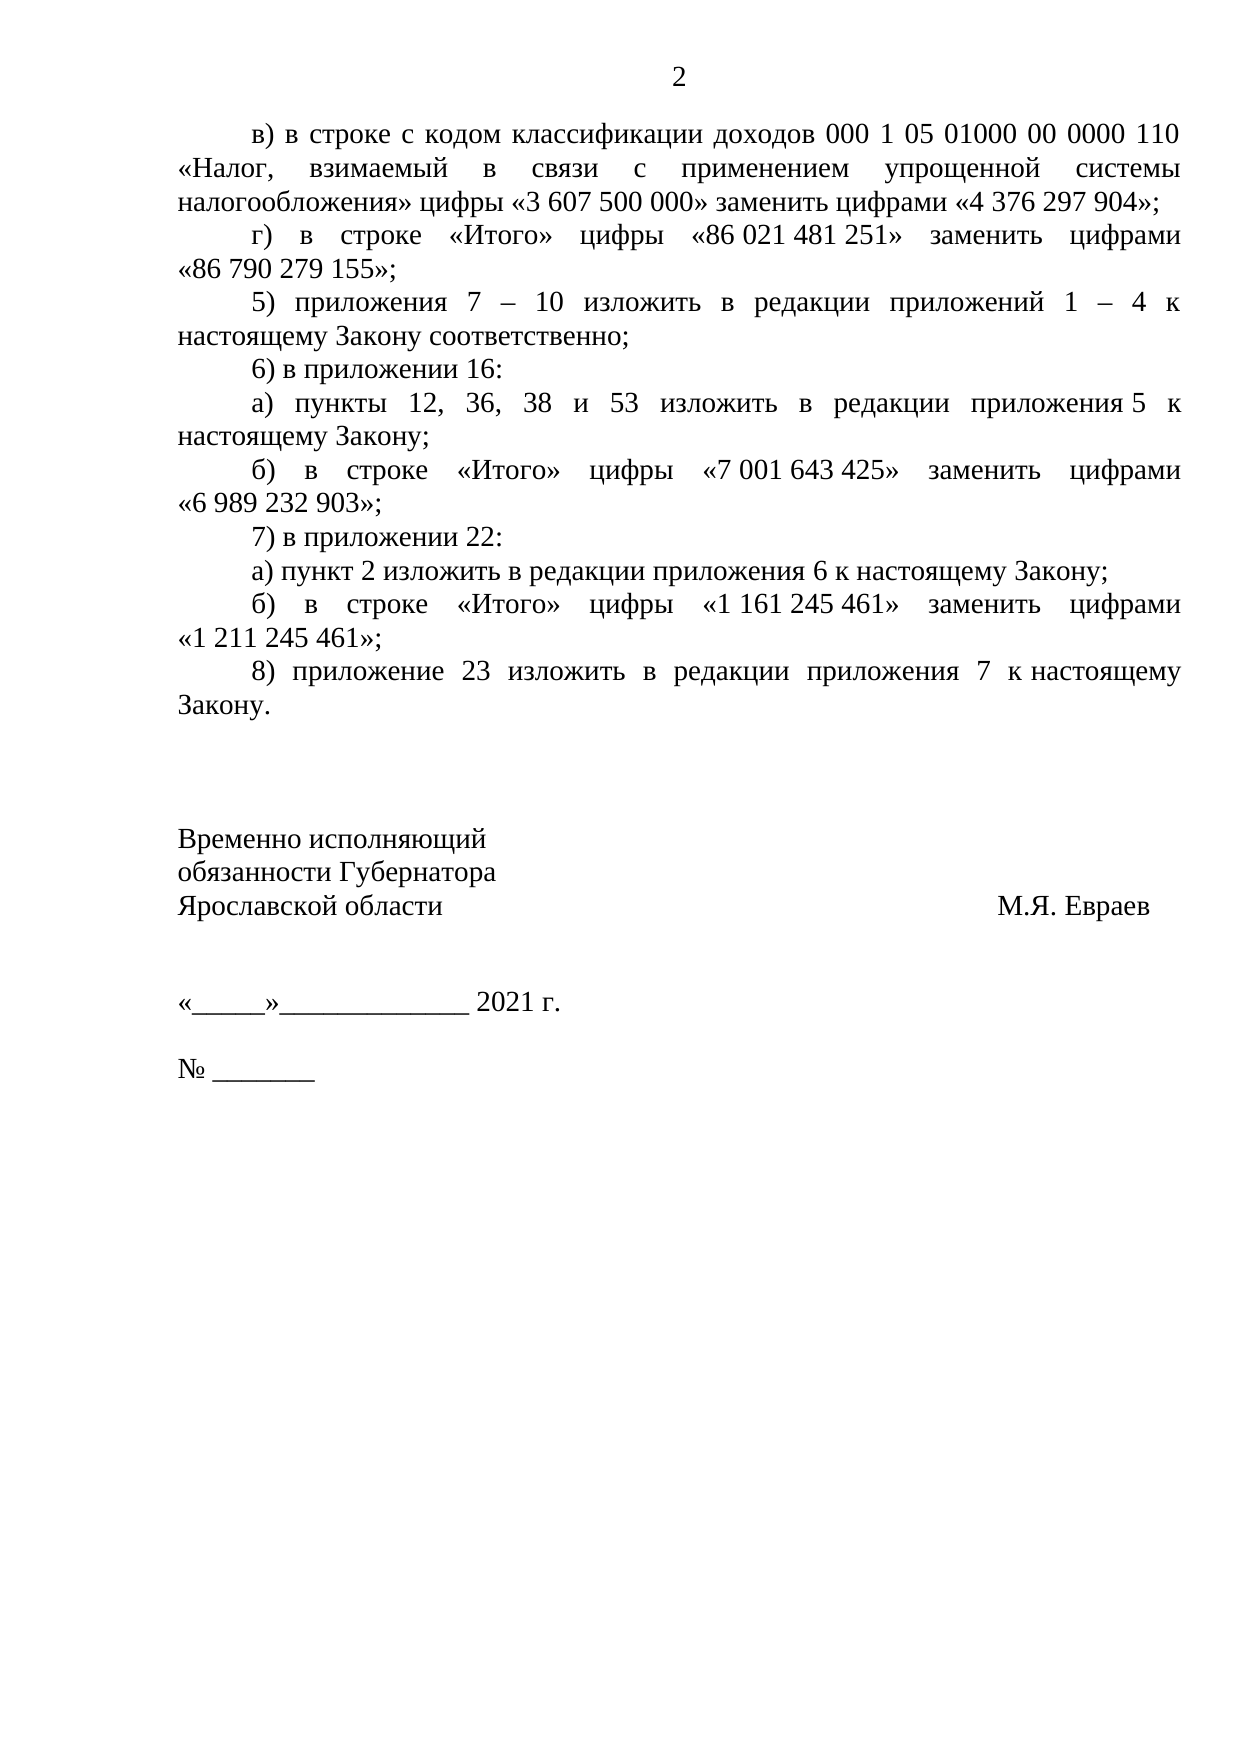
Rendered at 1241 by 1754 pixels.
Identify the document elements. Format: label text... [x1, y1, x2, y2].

text 5) приложения 7 – 10 изложить в редакции приложений 1 – 4 к настоящему Закону соответственно; [177, 284, 1181, 351]
text обязанности Губернатора [177, 854, 1181, 888]
text 6) в приложении 16: [177, 351, 1181, 385]
text б) в строке «Итого» цифры «1 161 245 461» заменить цифрами «1 211 245 461»; [177, 586, 1181, 653]
text «_____»_____________ 2021 г. [177, 984, 1181, 1017]
text 8) приложение 23 изложить в редакции приложения 7 к настоящему Закону. [177, 653, 1181, 720]
text г) в строке «Итого» цифры «86 021 481 251» заменить цифрами «86 790 279 155»; [177, 217, 1181, 284]
text № _______ [177, 1051, 1181, 1084]
text 7) в приложении 22: [177, 519, 1181, 553]
text Ярославской области М.Я. Евраев [177, 888, 1181, 922]
text б) в строке «Итого» цифры «7 001 643 425» заменить цифрами «6 989 232 903»; [177, 452, 1181, 519]
text а) пункт 2 изложить в редакции приложения 6 к настоящему Закону; [177, 553, 1181, 586]
text а) пункты 12, 36, 38 и 53 изложить в редакции приложения 5 к настоящему Закону; [177, 385, 1181, 452]
text в) в строке с кодом классификации доходов 000 1 05 01000 00 0000 110 «Налог, взимаемый в связи с применением упрощенной системы налогообложения» цифры «3 607 500 000» заменить цифрами «4 376 297 904»; [177, 117, 1181, 217]
text Временно исполняющий [177, 821, 1181, 854]
